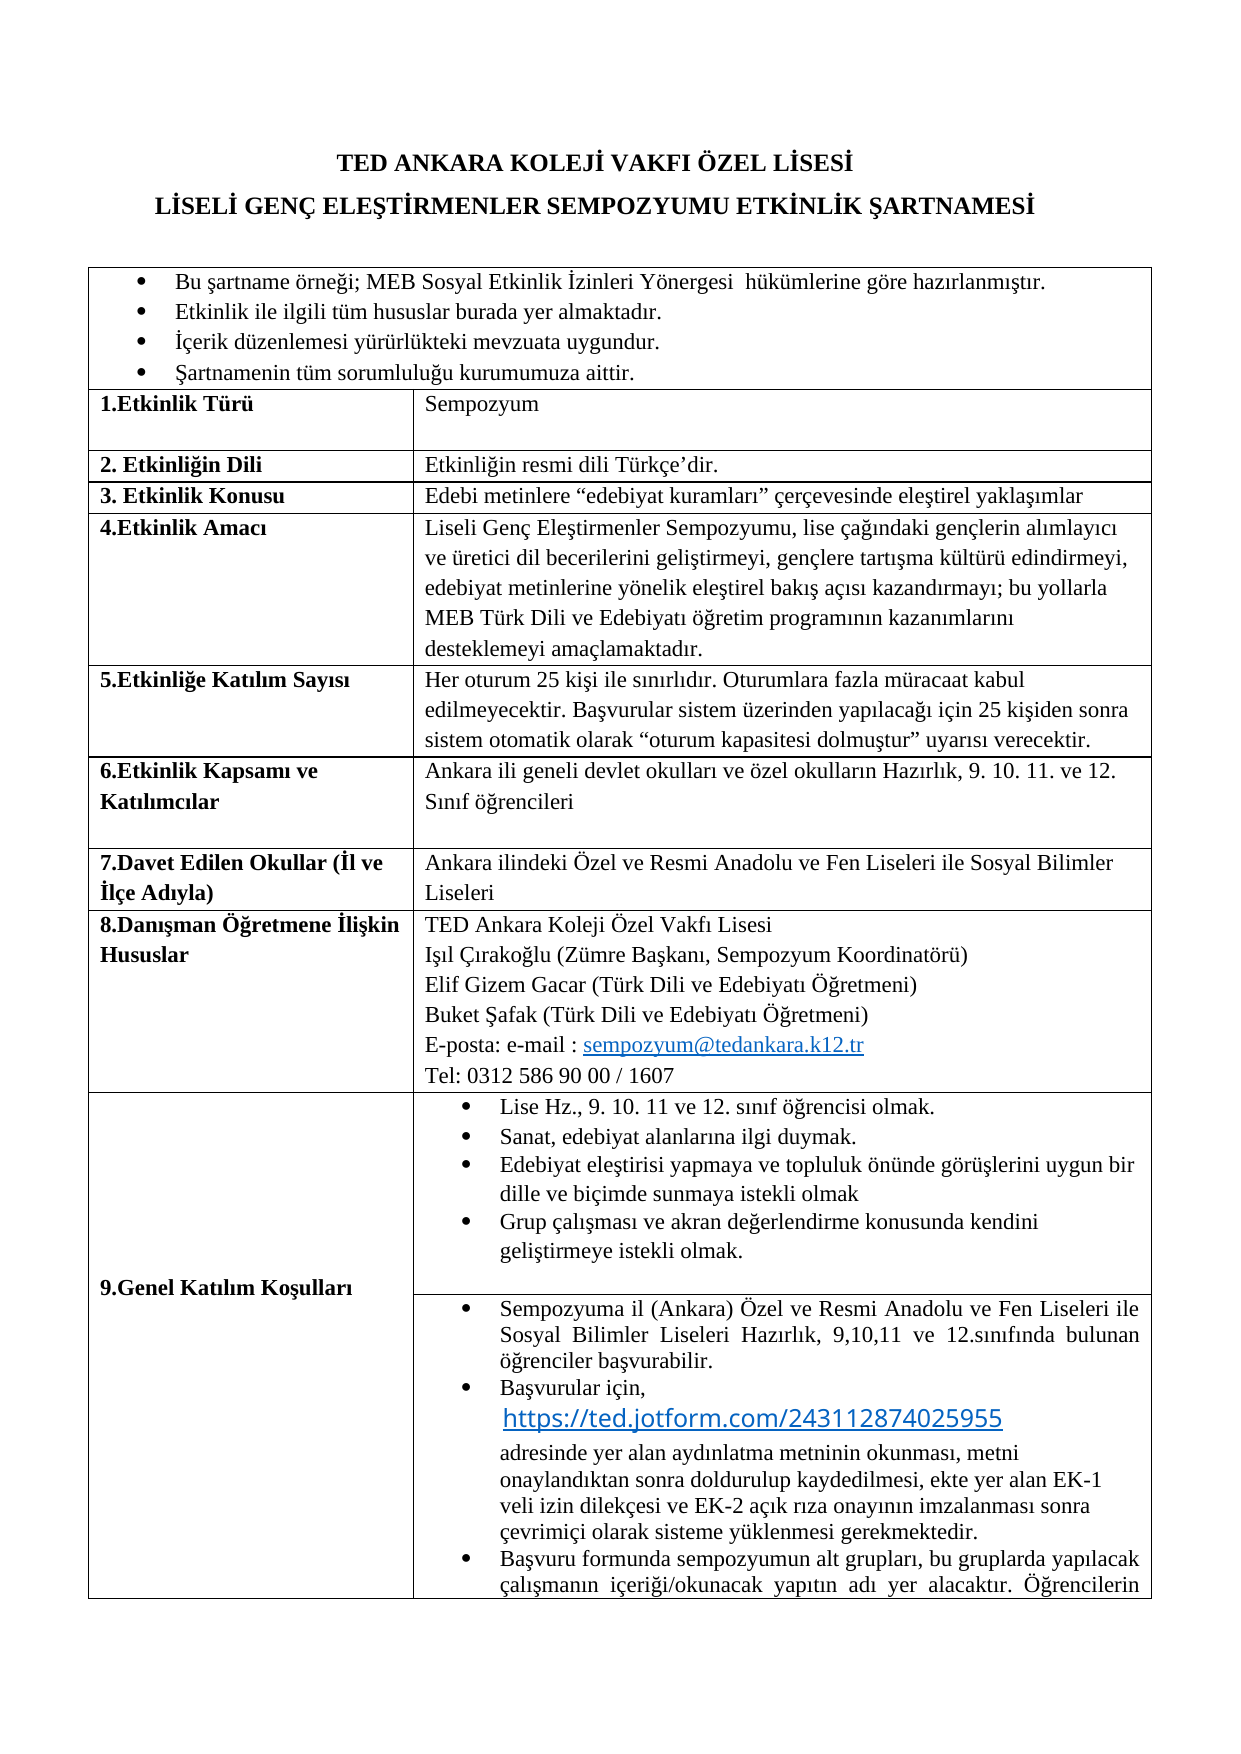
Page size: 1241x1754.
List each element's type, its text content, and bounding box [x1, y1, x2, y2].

table_cell Etkinliğin resmi dili Türkçe’dir. [414, 451, 1151, 481]
table_cell 5.Etkinliğe Katılım Sayısı [89, 666, 413, 756]
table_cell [414, 1295, 1151, 1597]
table_cell Sempozyum [414, 390, 1151, 450]
table_cell Lise Hz., 9. 10. 11 ve 12. sınıf öğrencisi olmak. Sanat, edebiyat alanlarına ilgi duymak. Edebiyat eleştirisi yapmaya ve topluluk önünde görüşlerini uygun bir dille ve biçimde sunmaya istekli olmak Grup çalışması ve akran değerlendirme konusunda kendini geliştirmeye istekli olmak. [414, 1093, 1151, 1294]
table_cell 4.Etkinlik Amacı [89, 514, 413, 665]
text TED ANKARA KOLEJİ VAKFI ÖZEL LİSESİ [148, 148, 1043, 176]
table_cell Ankara ili geneli devlet okulları ve özel okulların Hazırlık, 9. 10. 11. ve 12. Sınıf öğrencileri [414, 758, 1151, 848]
table_cell 2. Etkinliğin Dili [89, 451, 413, 481]
table_cell 3. Etkinlik Konusu [89, 483, 413, 513]
table_cell Her oturum 25 kişi ile sınırlıdır. Oturumlara fazla müracaat kabul edilmeyecektir. Başvurular sistem üzerinden yapılacağı için 25 kişiden sonra sistem otomatik olarak “oturum kapasitesi dolmuştur” uyarısı verecektir. [414, 666, 1151, 756]
text LİSELİ GENÇ ELEŞTİRMENLER SEMPOZYUMU ETKİNLİK ŞARTNAMESİ [148, 191, 1043, 219]
table_cell Edebi metinlere “edebiyat kuramları” çerçevesinde eleştirel yaklaşımlar [414, 483, 1151, 513]
table_cell 9.Genel Katılım Koşulları [89, 1093, 413, 1597]
table_cell TED Ankara Koleji Özel Vakfı Lisesi Işıl Çırakoğlu (Zümre Başkanı, Sempozyum Koordinatörü) Elif Gizem Gacar (Türk Dili ve Edebiyatı Öğretmeni) Buket Şafak (Türk Dili ve Edebiyatı Öğretmeni) E-posta: e-mail : sempozyum@tedankara.k12.tr Tel: 0312 586 90 00 / 1607 [414, 911, 1151, 1092]
table_cell 1.Etkinlik Türü [89, 390, 413, 450]
table_cell Ankara ilindeki Özel ve Resmi Anadolu ve Fen Liseleri ile Sosyal Bilimler Liseleri [414, 849, 1151, 909]
table_cell 7.Davet Edilen Okullar (İl ve İlçe Adıyla) [89, 849, 413, 909]
table_header Bu şartname örneği; MEB Sosyal Etkinlik İzinleri Yönergesi hükümlerine göre hazırlanmıştır. Etkinlik ile ilgili tüm hususlar burada yer almaktadır. İçerik düzenlemesi yürürlükteki mevzuata uygundur. Şartnamenin tüm sorumluluğu kurumumuza aittir. [89, 268, 1151, 389]
table_cell 8.Danışman Öğretmene İlişkin Hususlar [89, 911, 413, 1092]
table_cell 6.Etkinlik Kapsamı ve Katılımcılar [89, 758, 413, 848]
table_cell Liseli Genç Eleştirmenler Sempozyumu, lise çağındaki gençlerin alımlayıcı ve üretici dil becerilerini geliştirmeyi, gençlere tartışma kültürü edindirmeyi, edebiyat metinlerine yönelik eleştirel bakış açısı kazandırmayı; bu yollarla MEB Türk Dili ve Edebiyatı öğretim programının kazanımlarını desteklemeyi amaçlamaktadır. [414, 514, 1151, 665]
